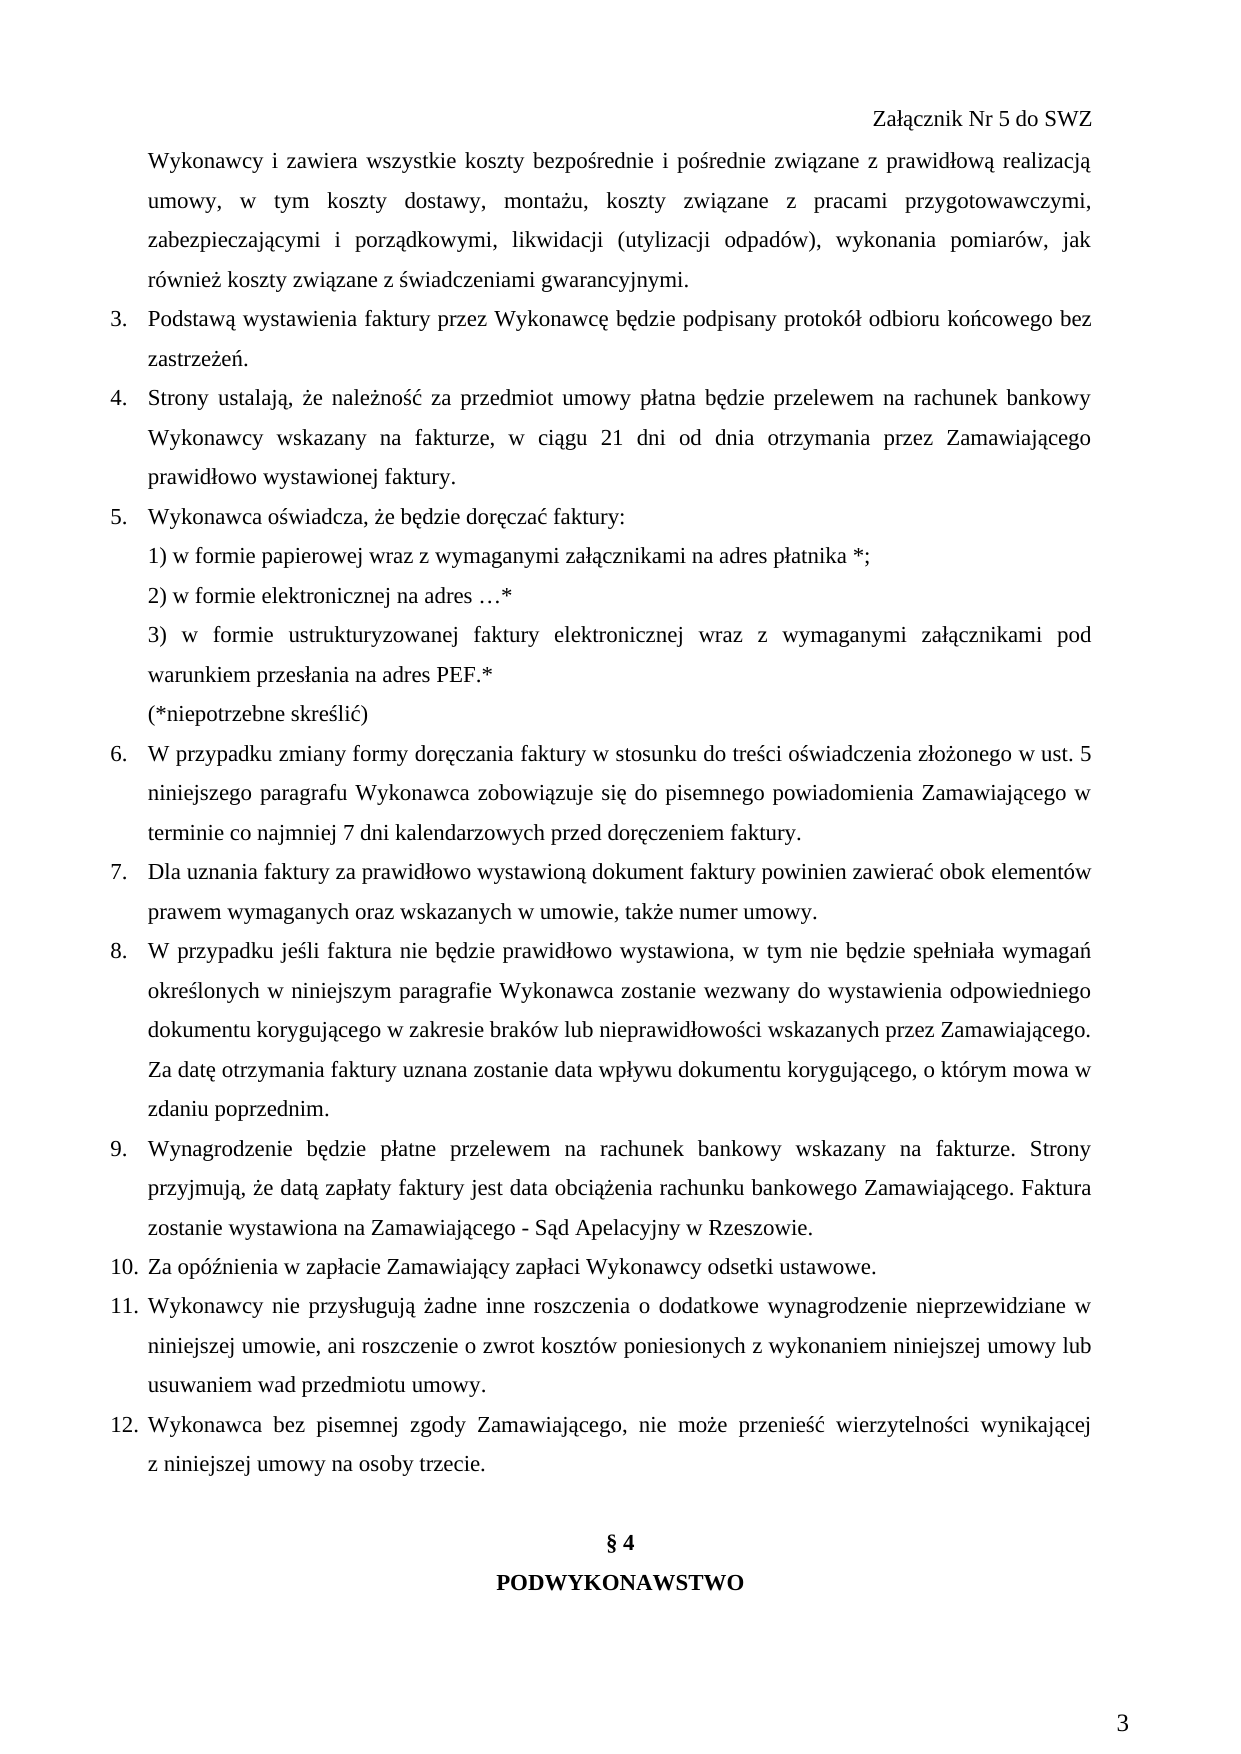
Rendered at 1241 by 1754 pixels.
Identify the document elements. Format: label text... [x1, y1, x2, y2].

list Za opóźnienia w zapłacie Zamawiający zapłaci Wykonawcy odsetki ustawowe. [110, 1253, 1093, 1279]
list W przypadku zmiany formy doręczania faktury w stosunku do treści oświadczenia złożonego w ust. 5 niniejszego paragrafu Wykonawca zobowiązuje się do pisemnego powiadomienia Zamawiającego w terminie co najmniej 7 dni kalendarzowych przed doręczeniem faktury. [110, 740, 1093, 845]
list Wykonawca oświadcza, że będzie doręczać faktury: [110, 503, 1093, 529]
list W przypadku jeśli faktura nie będzie prawidłowo wystawiona, w tym nie będzie spełniała wymagań określonych w niniejszym paragrafie Wykonawca zostanie wezwany do wystawienia odpowiedniego dokumentu korygującego w zakresie braków lub nieprawidłowości wskazanych przez Zamawiającego. Za datę otrzymania faktury uznana zostanie data wpływu dokumentu korygującego, o którym mowa w zdaniu poprzednim. [110, 937, 1093, 1121]
list Podstawą wystawienia faktury przez Wykonawcę będzie podpisany protokół odbioru końcowego bez zastrzeżeń. [110, 306, 1093, 371]
list Wykonawca bez pisemnej zgody Zamawiającego, nie może przenieść wierzytelności wynikającej z niniejszej umowy na osoby trzecie. [110, 1411, 1093, 1477]
list Strony ustalają, że należność za przedmiot umowy płatna będzie przelewem na rachunek bankowy Wykonawcy wskazany na fakturze, w ciągu 21 dni od dnia otrzymania przez Zamawiającego prawidłowo wystawionej faktury. [110, 384, 1093, 490]
list Dla uznania faktury za prawidłowo wystawioną dokument faktury powinien zawierać obok elementów prawem wymaganych oraz wskazanych w umowie, także numer umowy. [110, 858, 1093, 924]
list Wynagrodzenie będzie płatne przelewem na rachunek bankowy wskazany na fakturze. Strony przyjmują, że datą zapłaty faktury jest data obciążenia rachunku bankowego Zamawiającego. Faktura zostanie wystawiona na Zamawiającego - Sąd Apelacyjny w Rzeszowie. [110, 1134, 1093, 1240]
text 2) w formie elektronicznej na adres …* [148, 582, 1093, 608]
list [110, 148, 1093, 292]
text 3) w formie ustrukturyzowanej faktury elektronicznej wraz z wymaganymi załącznikami pod warunkiem przesłania na adres PEF.* [148, 621, 1093, 687]
list Wykonawcy nie przysługują żadne inne roszczenia o dodatkowe wynagrodzenie nieprzewidziane w niniejszej umowie, ani roszczenie o zwrot kosztów poniesionych z wykonaniem niniejszej umowy lub usuwaniem wad przedmiotu umowy. [110, 1292, 1093, 1398]
text § 4 PODWYKONAWSTWO [148, 1529, 1093, 1595]
text 1) w formie papierowej wraz z wymaganymi załącznikami na adres płatnika *; [148, 542, 1093, 569]
text (*niepotrzebne skreślić) [148, 700, 1093, 727]
